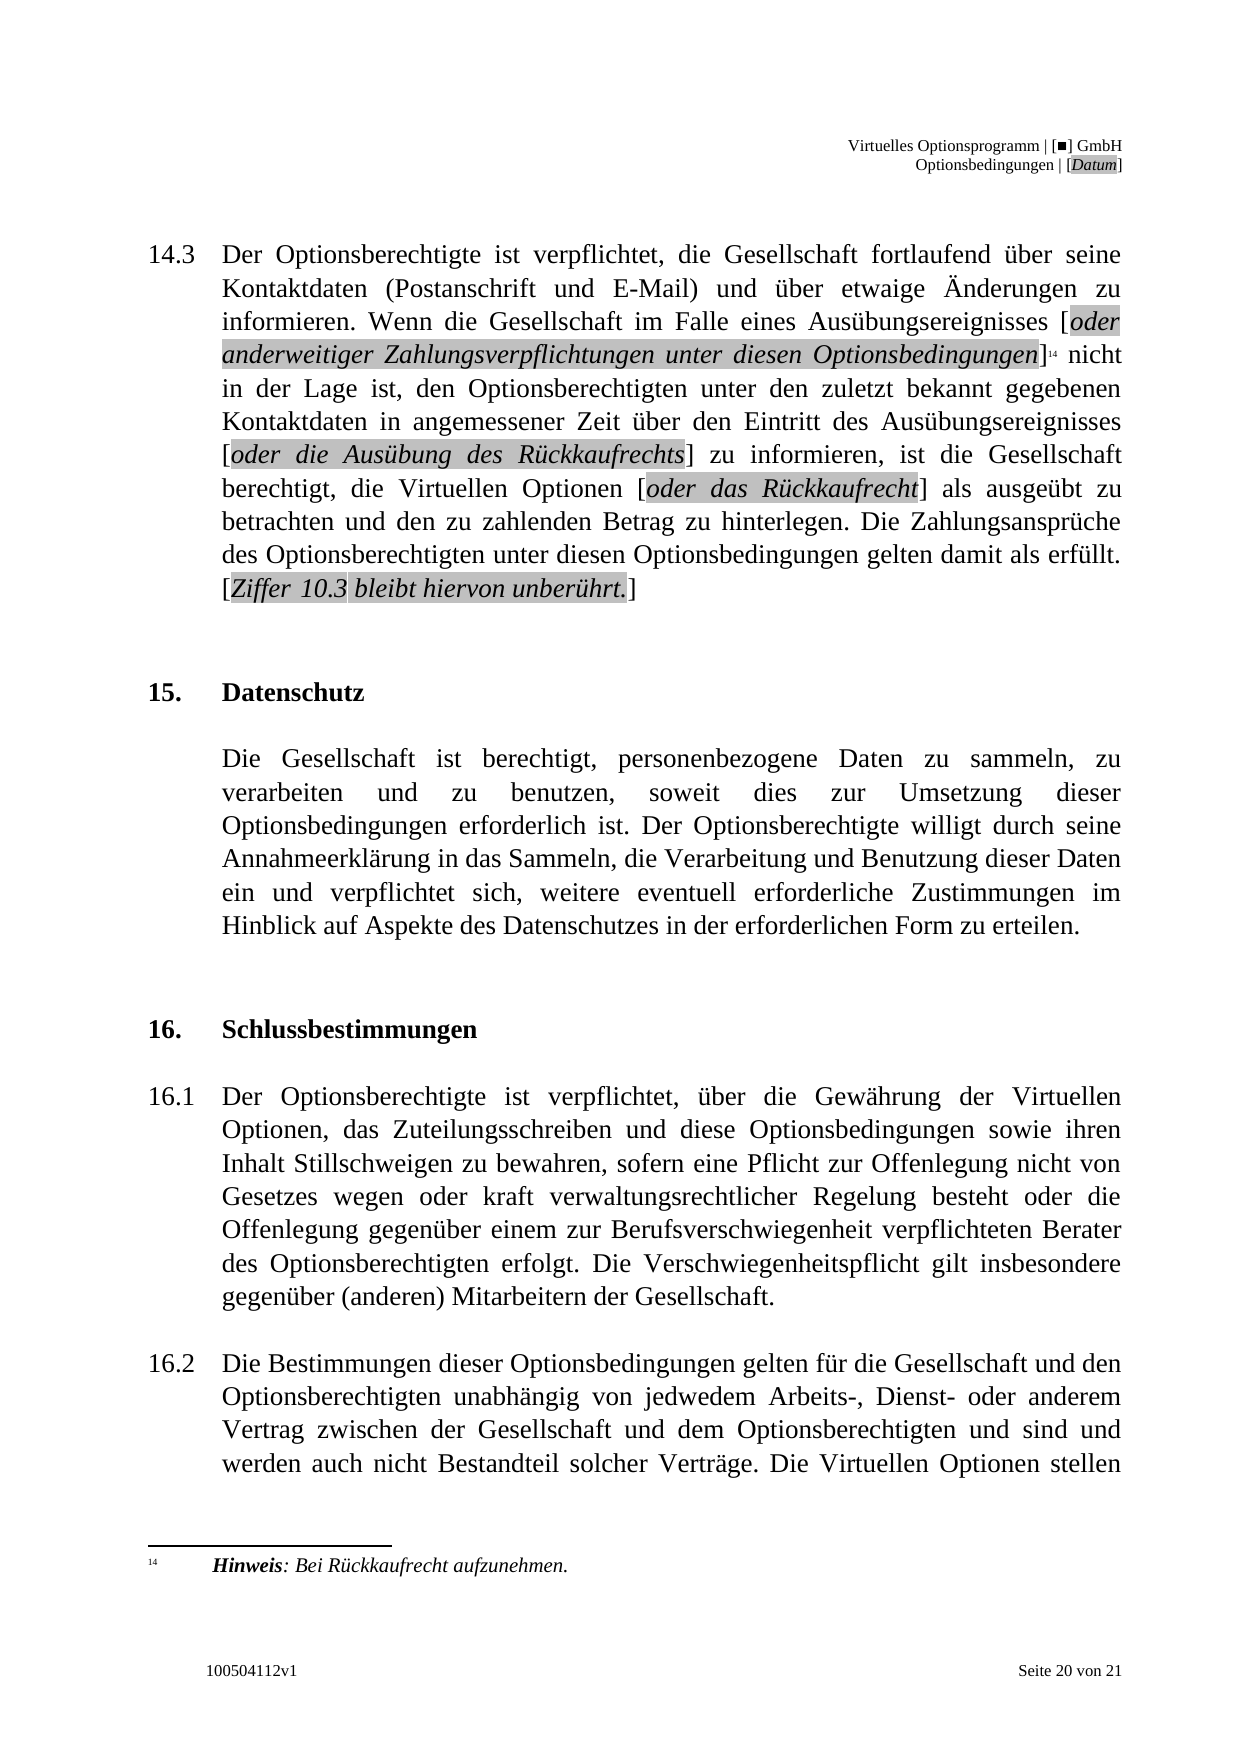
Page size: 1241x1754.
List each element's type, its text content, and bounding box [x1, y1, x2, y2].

subtitle Der Optionsberechtigte ist verpflichtet, über die Gewährung der Virtuellen Optionen, das Zuteilungsschreiben und diese Optionsbedingungen sowie ihren Inhalt Stillschweigen zu bewahren, sofern eine Pflicht zur Offenlegung nicht von Gesetzes wegen oder kraft verwaltungsrechtlicher Regelung besteht oder die Offenlegung gegenüber einem zur Berufsverschwiegenheit verpflichteten Berater des Optionsberechtigten erfolgt. Die Verschwiegenheitspflicht gilt insbesondere gegenüber (anderen) Mitarbeitern der Gesellschaft. [148, 1078, 1122, 1311]
subtitle Der Optionsberechtigte ist verpflichtet, die Gesellschaft fortlaufend über seine Kontaktdaten (Postanschrift und E-Mail) und über etwaige Änderungen zu informieren. Wenn die Gesellschaft im Falle eines Ausübungsereignisses [oder anderweitiger Zahlungsverpflichtungen unter diesen Optionsbedingungen] nicht in der Lage ist, den Optionsberechtigten unter den zuletzt bekannt gegebenen Kontaktdaten in angemessener Zeit über den Eintritt des Ausübungsereignisses [oder die Ausübung des Rückkaufrechts] zu informieren, ist die Gesellschaft berechtigt, die Virtuellen Optionen [oder das Rückkaufrecht] als ausgeübt zu betrachten und den zu zahlenden Betrag zu hinterlegen. Die Zahlungsansprüche des Optionsberechtigten unter diesen Optionsbedingungen gelten damit als erfüllt. [Ziffer 10.3 bleibt hiervon unberührt.] [148, 236, 1122, 603]
subtitle Datenschutz [148, 674, 1122, 707]
subtitle Schlussbestimmungen [148, 1011, 1122, 1044]
subtitle Die Gesellschaft ist berechtigt, personenbezogene Daten zu sammeln, zu verarbeiten und zu benutzen, soweit dies zur Umsetzung dieser Optionsbedingungen erforderlich ist. Der Optionsberechtigte willigt durch seine Annahmeerklärung in das Sammeln, die Verarbeitung und Benutzung dieser Daten ein und verpflichtet sich, weitere eventuell erforderliche Zustimmungen im Hinblick auf Aspekte des Datenschutzes in der erforderlichen Form zu erteilen. [222, 740, 1122, 940]
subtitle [148, 1344, 1122, 1478]
